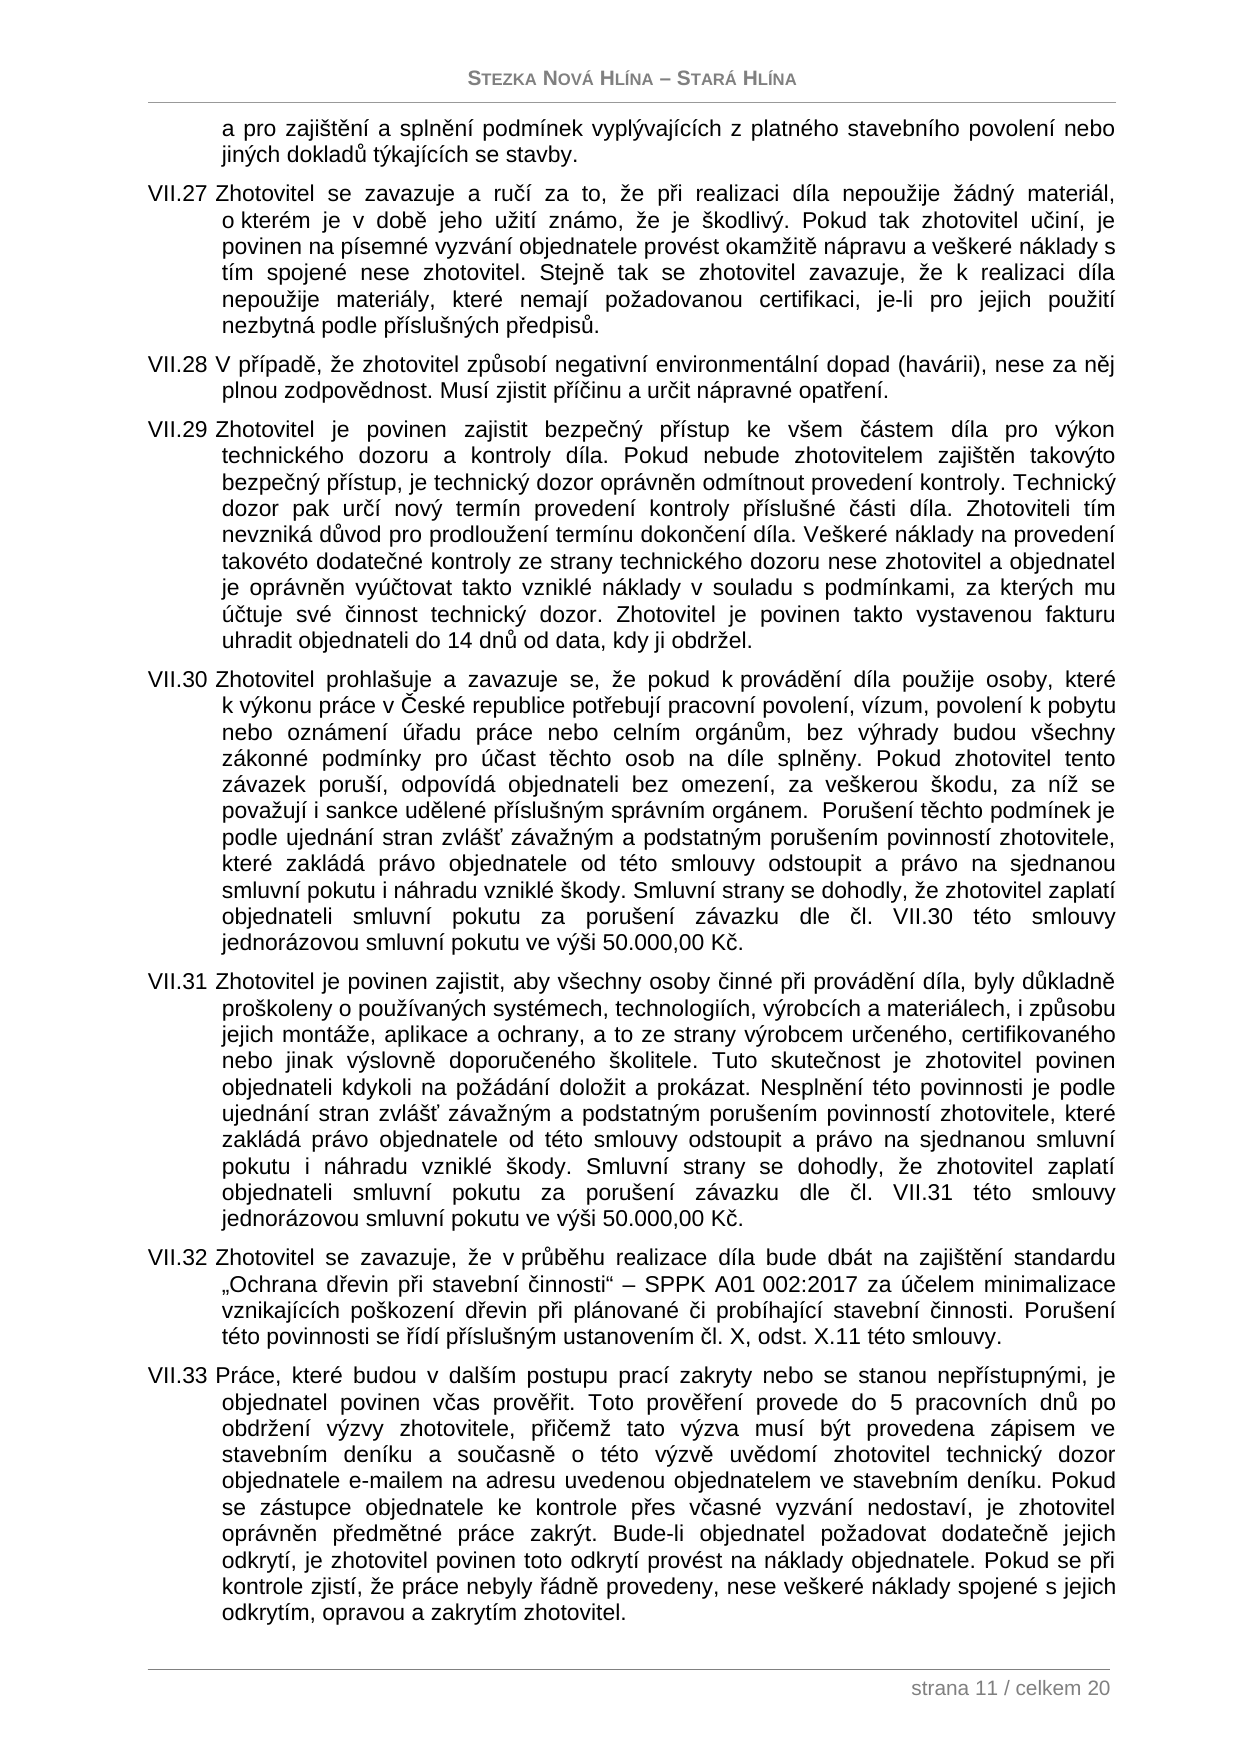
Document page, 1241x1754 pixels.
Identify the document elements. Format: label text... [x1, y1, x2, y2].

list Zhotovitel prohlašuje a zavazuje se, že pokud k provádění díla použije osoby, které k výkonu práce v České republice potřebují pracovní povolení, vízum, povolení k pobytu nebo oznámení úřadu práce nebo celním orgánům, bez výhrady budou všechny zákonné podmínky pro účast těchto osob na díle splněny. Pokud zhotovitel tento závazek poruší, odpovídá objednateli bez omezení, za veškerou škodu, za níž se považují i sankce udělené příslušným správním orgánem. Porušení těchto podmínek je podle ujednání stran zvlášť závažným a podstatným porušením povinností zhotovitele, které zakládá právo objednatele od této smlouvy odstoupit a právo na sjednanou smluvní pokutu i náhradu vzniklé škody. Smluvní strany se dohodly, že zhotovitel zaplatí objednateli smluvní pokutu za porušení závazku dle čl. VII.30 této smlouvy jednorázovou smluvní pokutu ve výši 50.000,00 Kč. [148, 666, 1116, 956]
list Práce, které budou v dalším postupu prací zakryty nebo se stanou nepřístupnými, je objednatel povinen včas prověřit. Toto prověření provede do 5 pracovních dnů po obdržení výzvy zhotovitele, přičemž tato výzva musí být provedena zápisem ve stavebním deníku a současně o této výzvě uvědomí zhotovitel technický dozor objednatele e-mailem na adresu uvedenou objednatelem ve stavebním deníku. Pokud se zástupce objednatele ke kontrole přes včasné vyzvání nedostaví, je zhotovitel oprávněn předmětné práce zakrýt. Bude-li objednatel požadovat dodatečně jejich odkrytí, je zhotovitel povinen toto odkrytí provést na náklady objednatele. Pokud se při kontrole zjistí, že práce nebyly řádně provedeny, nese veškeré náklady spojené s jejich odkrytím, opravou a zakrytím zhotovitel. [148, 1362, 1116, 1626]
list Zhotovitel se zavazuje a ručí za to, že při realizaci díla nepoužije žádný materiál, o kterém je v době jeho užití známo, že je škodlivý. Pokud tak zhotovitel učiní, je povinen na písemné vyzvání objednatele provést okamžitě nápravu a veškeré náklady s tím spojené nese zhotovitel. Stejně tak se zhotovitel zavazuje, že k realizaci díla nepoužije materiály, které nemají požadovanou certifikaci, je-li pro jejich použití nezbytná podle příslušných předpisů. [148, 180, 1116, 338]
list Zhotovitel je povinen zajistit bezpečný přístup ke všem částem díla pro výkon technického dozoru a kontroly díla. Pokud nebude zhotovitelem zajištěn takovýto bezpečný přístup, je technický dozor oprávněn odmítnout provedení kontroly. Technický dozor pak určí nový termín provedení kontroly příslušné části díla. Zhotoviteli tím nevzniká důvod pro prodloužení termínu dokončení díla. Veškeré náklady na provedení takovéto dodatečné kontroly ze strany technického dozoru nese zhotovitel a objednatel je oprávněn vyúčtovat takto vzniklé náklady v souladu s podmínkami, za kterých mu účtuje své činnost technický dozor. Zhotovitel je povinen takto vystavenou fakturu uhradit objednateli do 14 dnů od data, kdy ji obdržel. [148, 416, 1116, 653]
list V případě, že zhotovitel způsobí negativní environmentální dopad (havárii), nese za něj plnou zodpovědnost. Musí zjistit příčinu a určit nápravné opatření. [148, 351, 1116, 403]
list Zhotovitel je povinen zajistit, aby všechny osoby činné při provádění díla, byly důkladně proškoleny o používaných systémech, technologiích, výrobcích a materiálech, i způsobu jejich montáže, aplikace a ochrany, a to ze strany výrobcem určeného, certifikovaného nebo jinak výslovně doporučeného školitele. Tuto skutečnost je zhotovitel povinen objednateli kdykoli na požádání doložit a prokázat. Nesplnění této povinnosti je podle ujednání stran zvlášť závažným a podstatným porušením povinností zhotovitele, které zakládá právo objednatele od této smlouvy odstoupit a právo na sjednanou smluvní pokutu i náhradu vzniklé škody. Smluvní strany se dohodly, že zhotovitel zaplatí objednateli smluvní pokutu za porušení závazku dle čl. VII.31 této smlouvy jednorázovou smluvní pokutu ve výši 50.000,00 Kč. [148, 968, 1116, 1232]
list Zhotovitel se zavazuje, že v průběhu realizace díla bude dbát na zajištění standardu „Ochrana dřevin při stavební činnosti“ – SPPK A01 002:2017 za účelem minimalizace vznikajících poškození dřevin při plánované či probíhající stavební činnosti. Porušení této povinnosti se řídí příslušným ustanovením čl. X, odst. X.11 této smlouvy. [148, 1244, 1116, 1349]
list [148, 115, 1116, 168]
